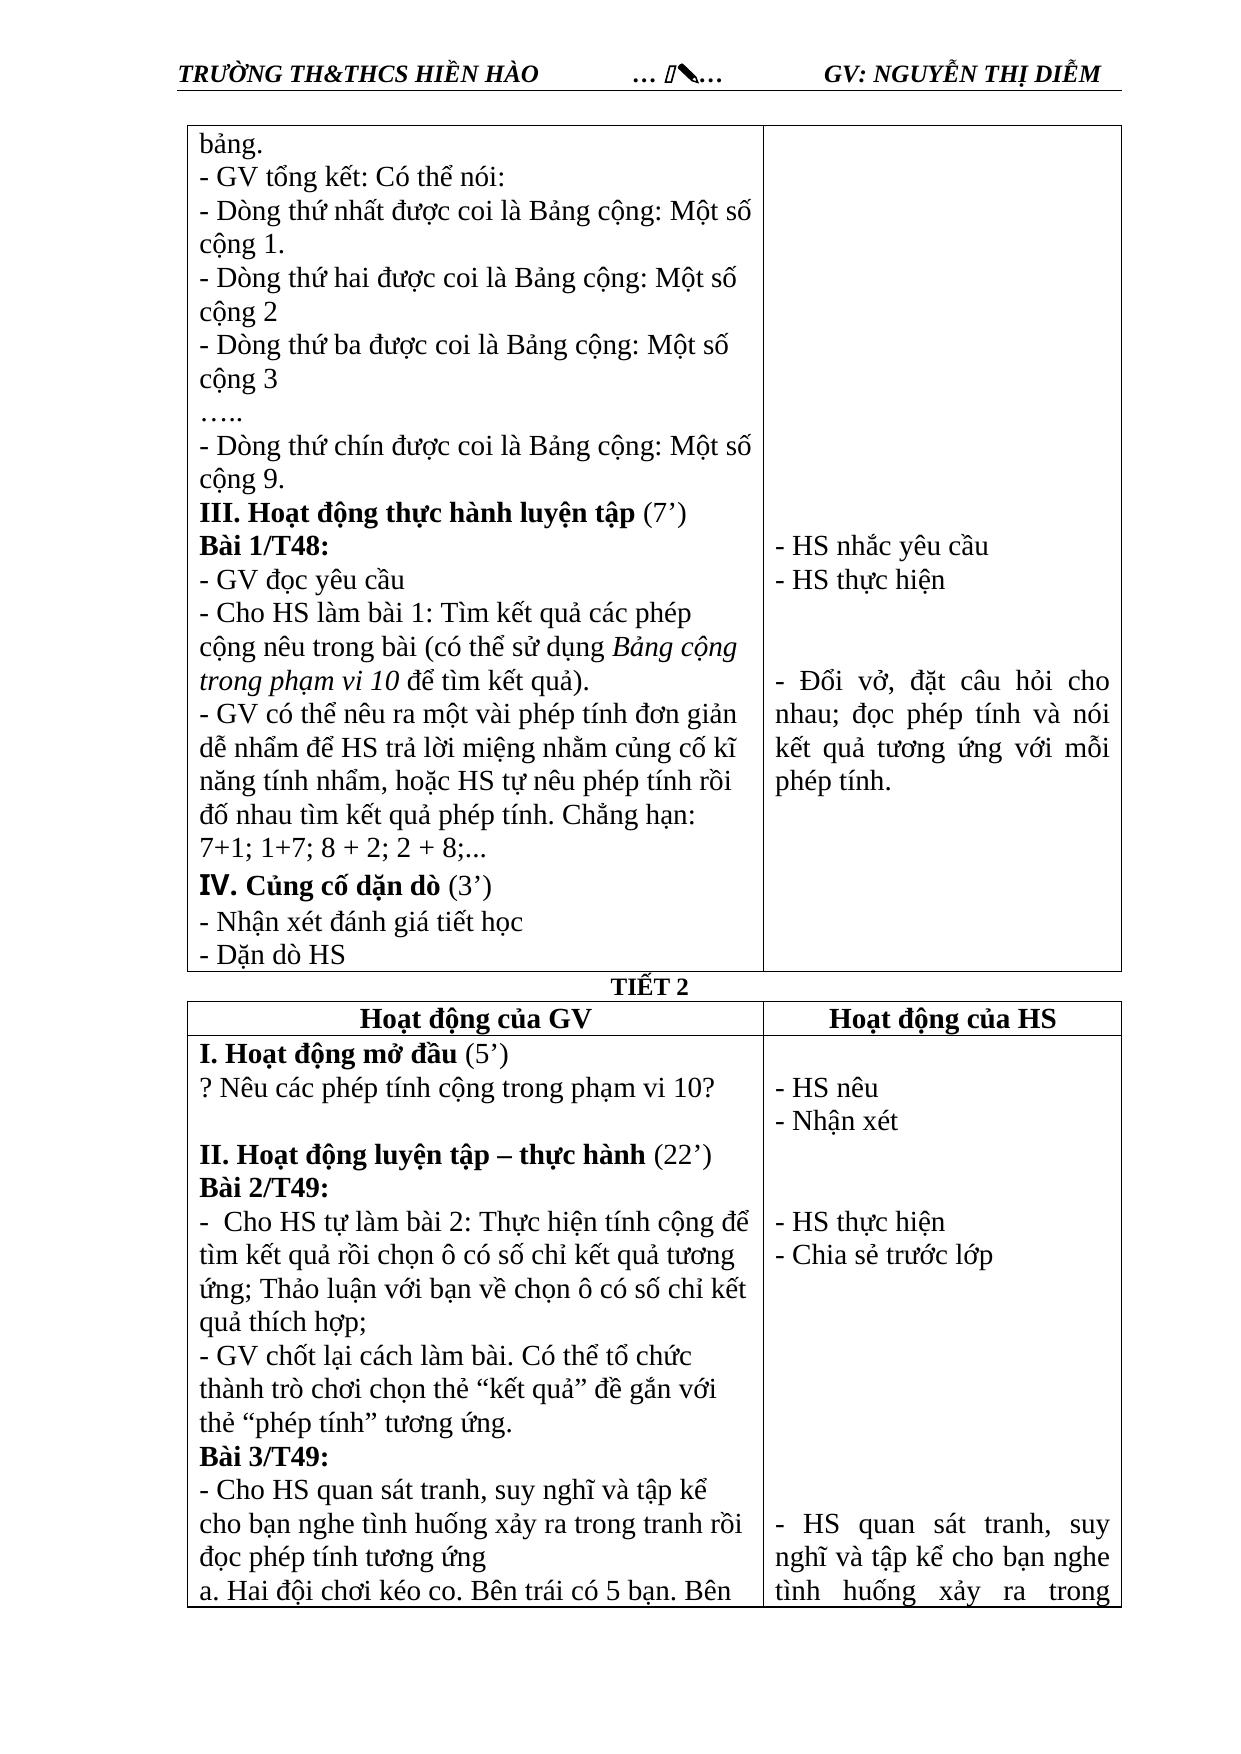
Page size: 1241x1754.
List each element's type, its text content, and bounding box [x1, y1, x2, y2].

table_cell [764, 126, 1121, 971]
table_header Hoạt động của HS [764, 1002, 1121, 1035]
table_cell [764, 1036, 1121, 1606]
text TIẾT 2 [177, 972, 1122, 1001]
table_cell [188, 126, 763, 971]
table_header Hoạt động của GV [188, 1002, 763, 1035]
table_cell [188, 1036, 763, 1606]
